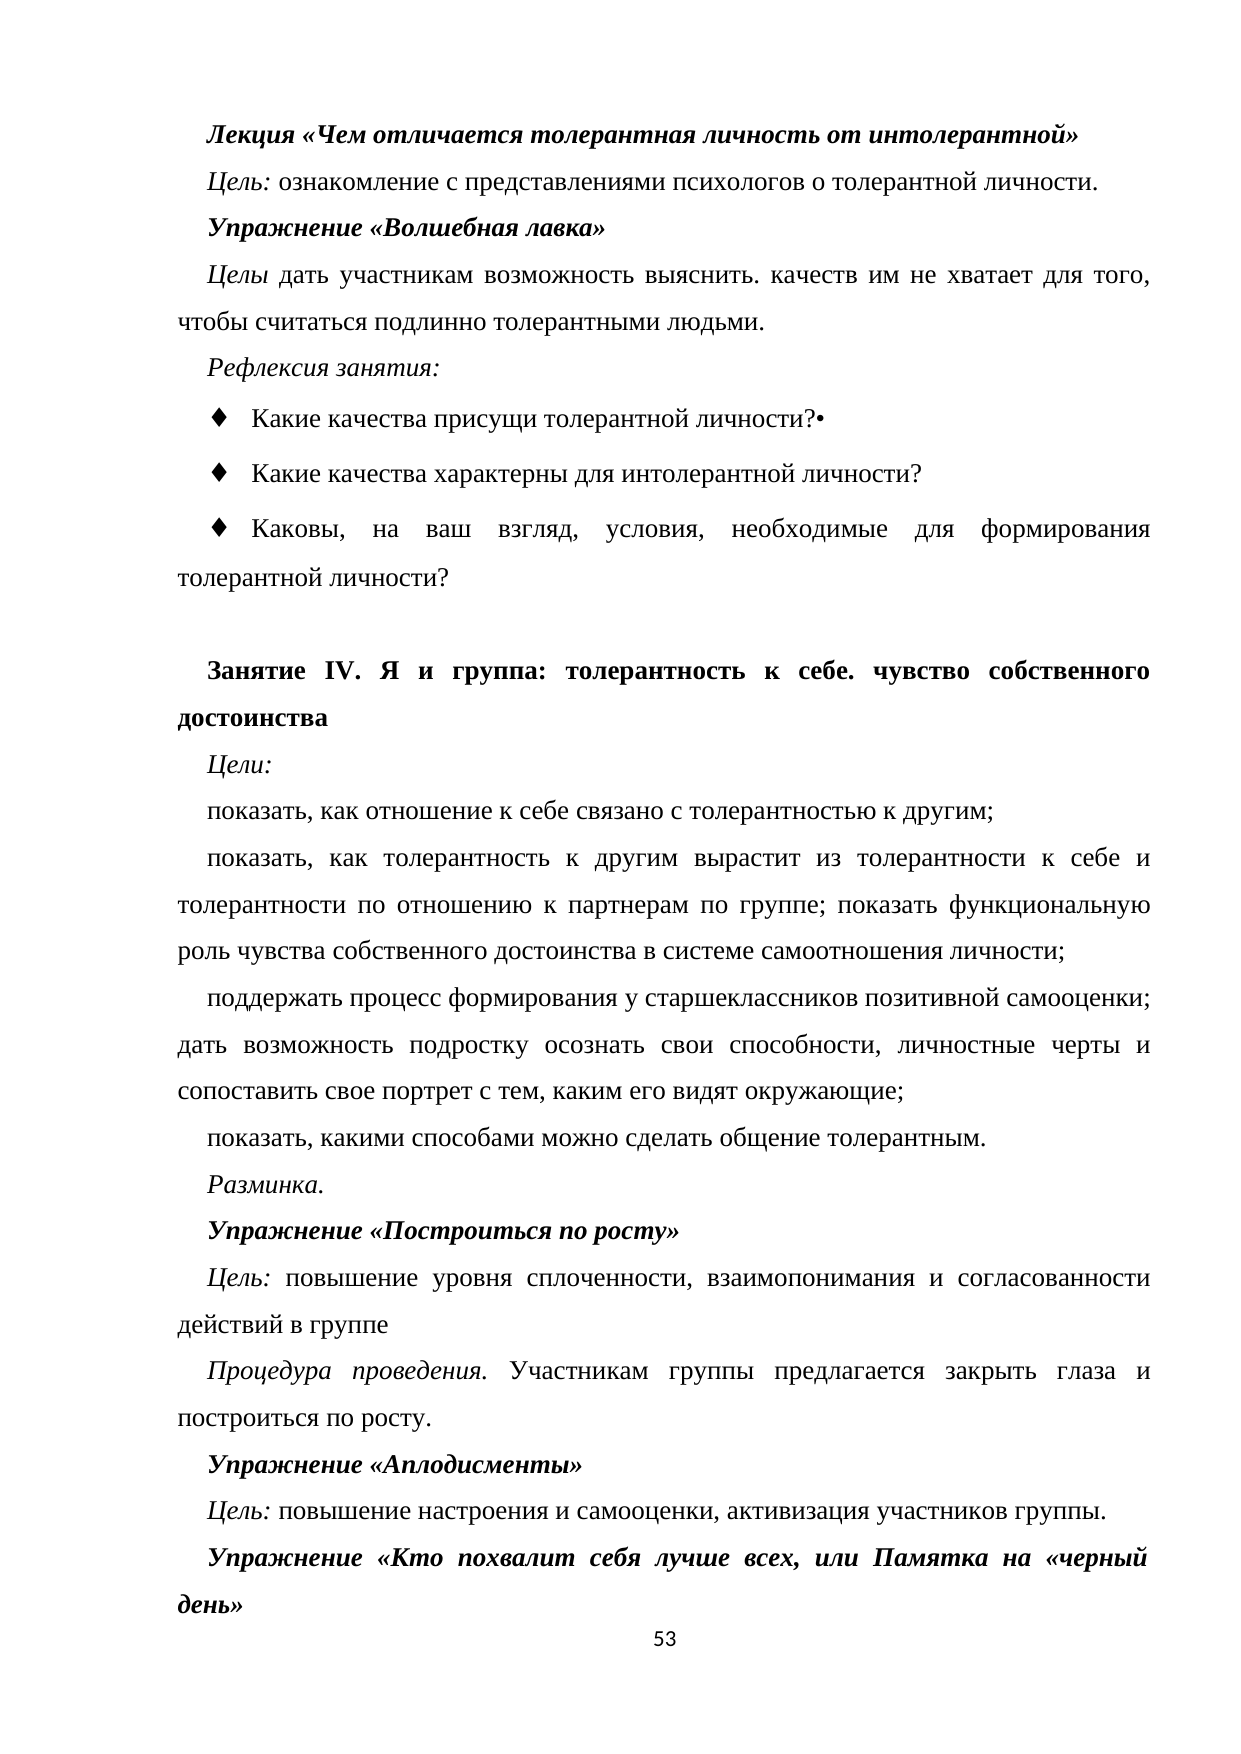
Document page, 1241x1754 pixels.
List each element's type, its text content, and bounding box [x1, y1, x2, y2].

text Занятие IV. Я и группа: толерантность к себе. чувство собственного достоинства [177, 654, 1152, 732]
text Цель: повышение настроения и самооценки, активизация участников группы. [177, 1494, 1152, 1526]
text показать, какими способами можно сделать общение толерантным. [177, 1121, 1152, 1152]
list поддержать процесс формирования у старшеклассников позитивной самооценки; дать возможность подростку осознать свои способности, личностные черты и сопоставить свое портрет с тем, каким его видят окружающие; [177, 981, 1152, 1106]
text Упражнение «Кто похвалит себя лучше всех, или Памятка на «черный день» [177, 1541, 1152, 1619]
text Цель: повышение уровня сплоченности, взаимопонимания и согласованности действий в группе [177, 1261, 1152, 1339]
text Упражнение «Построиться по росту» [177, 1214, 1152, 1246]
text Лекция «Чем отличается толерантная личность от интолерантной» [177, 118, 1152, 149]
text Процедура проведения. Участникам группы предлагается закрыть глаза и построиться по росту. [177, 1354, 1152, 1432]
text показать, как толерантность к другим вырастит из толерантности к себе и толерантности по отношению к партнерам по группе; показать функциональную роль чувства собственного достоинства в системе самоотношения личности; [177, 841, 1152, 966]
list Какие качества характерны для интолерантной личности? [177, 453, 1152, 490]
text Цель: ознакомление с представлениями психологов о толерантной личности. [177, 165, 1152, 196]
text Разминка. [177, 1168, 1152, 1199]
text Цели: [177, 748, 1152, 779]
text Упражнение «Аплодисменты» [177, 1448, 1152, 1479]
text Упражнение «Волшебная лавка» [177, 211, 1152, 243]
list Каковы, на ваш взгляд, условия, необходимые для формирования толерантной личности? [177, 509, 1152, 592]
text Рефлексия занятия: [177, 351, 1152, 383]
list Какие качества присущи толерантной личности?• [177, 398, 1152, 435]
text показать, как отношение к себе связано с толерантностью к другим; [177, 794, 1152, 826]
text Целы дать участникам возможность выяснить. качеств им не хватает для того, чтобы считаться подлинно толерантными людьми. [177, 258, 1152, 336]
